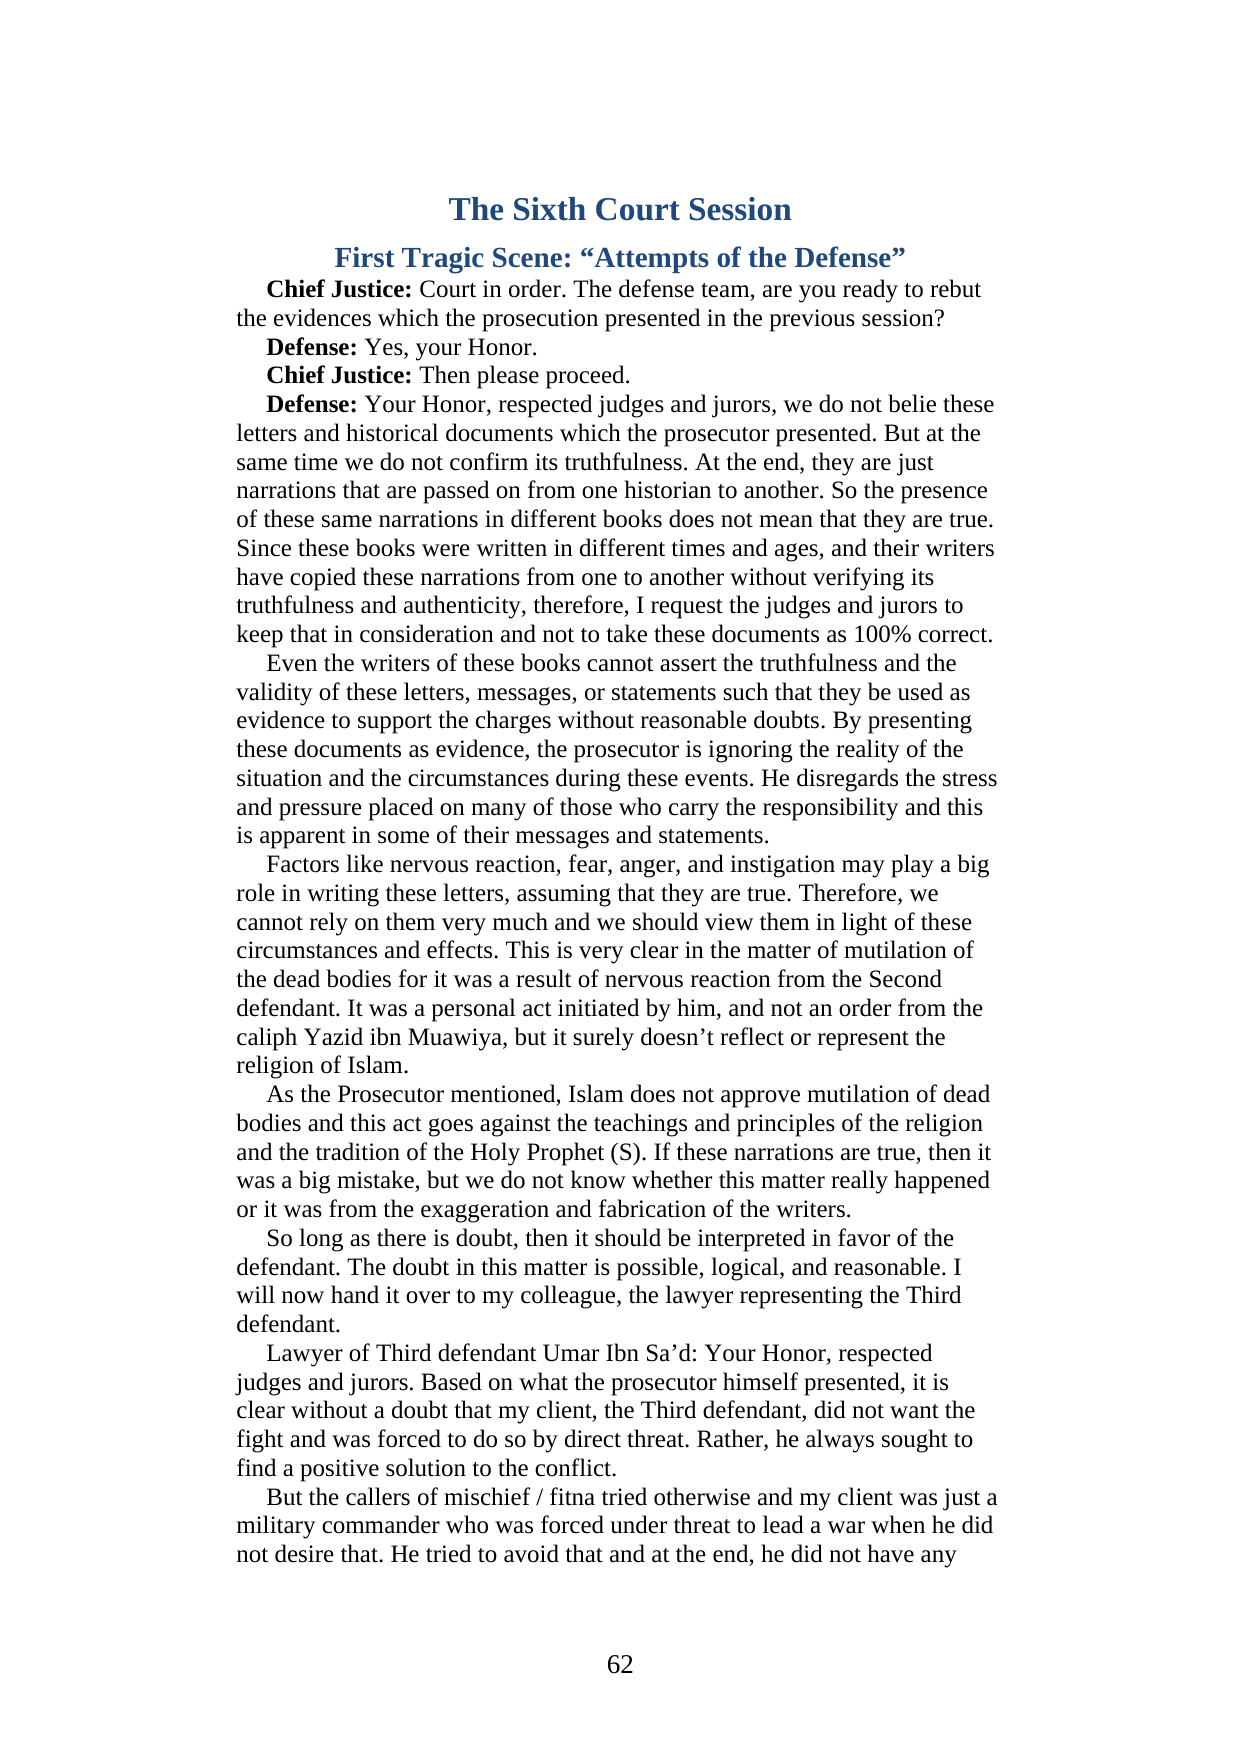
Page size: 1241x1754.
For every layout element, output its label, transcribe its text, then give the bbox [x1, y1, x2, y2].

text But the callers of mischief / fitna tried otherwise and my client was just a military commander who was forced under threat to lead a war when he did not desire that. He tried to avoid that and at the end, he did not have any [236, 1482, 1004, 1568]
text Factors like nervous reaction, fear, anger, and instigation may play a big role in writing these letters, assuming that they are true. Therefore, we cannot rely on them very much and we should view them in light of these circumstances and effects. This is very clear in the matter of mutilation of the dead bodies for it was a result of nervous reaction from the Second defendant. It was a personal act initiated by him, and not an order from the caliph Yazid ibn Muawiya, but it surely doesn’t reflect or represent the religion of Islam. [236, 849, 1004, 1079]
text Defense: Your Honor, respected judges and jurors, we do not belie these letters and historical documents which the prosecutor presented. But at the same time we do not confirm its truthfulness. At the end, they are just narrations that are passed on from one historian to another. So the presence of these same narrations in different books does not mean that they are true. Since these books were written in different times and ages, and their writers have copied these narrations from one to another without verifying its truthfulness and authenticity, therefore, I request the judges and jurors to keep that in consideration and not to take these documents as 100% correct. [236, 389, 1004, 648]
text Chief Justice: Court in order. The defense team, are you ready to rebut the evidences which the prosecution presented in the previous session? [236, 274, 1004, 332]
text Lawyer of Third defendant Umar Ibn Sa’d: Your Honor, respected judges and jurors. Based on what the prosecutor himself presented, it is clear without a doubt that my client, the Third defendant, did not want the fight and was forced to do so by direct threat. Rather, he always sought to find a positive solution to the conflict. [236, 1338, 1004, 1482]
subtitle The Sixth Court Session [236, 190, 1004, 228]
text So long as there is doubt, then it should be interpreted in favor of the defendant. The doubt in this matter is possible, logical, and reasonable. I will now hand it over to my colleague, the lawyer representing the Third defendant. [236, 1223, 1004, 1338]
text Chief Justice: Then please proceed. [236, 360, 1004, 389]
text Even the writers of these books cannot assert the truthfulness and the validity of these letters, messages, or statements such that they be used as evidence to support the charges without reasonable doubts. By presenting these documents as evidence, the prosecutor is ignoring the reality of the situation and the circumstances during these events. He disregards the stress and pressure placed on many of those who carry the responsibility and this is apparent in some of their messages and statements. [236, 648, 1004, 849]
subtitle First Tragic Scene: “Attempts of the Defense” [236, 241, 1004, 274]
text Defense: Yes, your Honor. [236, 332, 1004, 360]
text As the Prosecutor mentioned, Islam does not approve mutilation of dead bodies and this act goes against the teachings and principles of the religion and the tradition of the Holy Prophet (S). If these narrations are true, then it was a big mistake, but we do not know whether this matter really happened or it was from the exaggeration and fabrication of the writers. [236, 1079, 1004, 1223]
